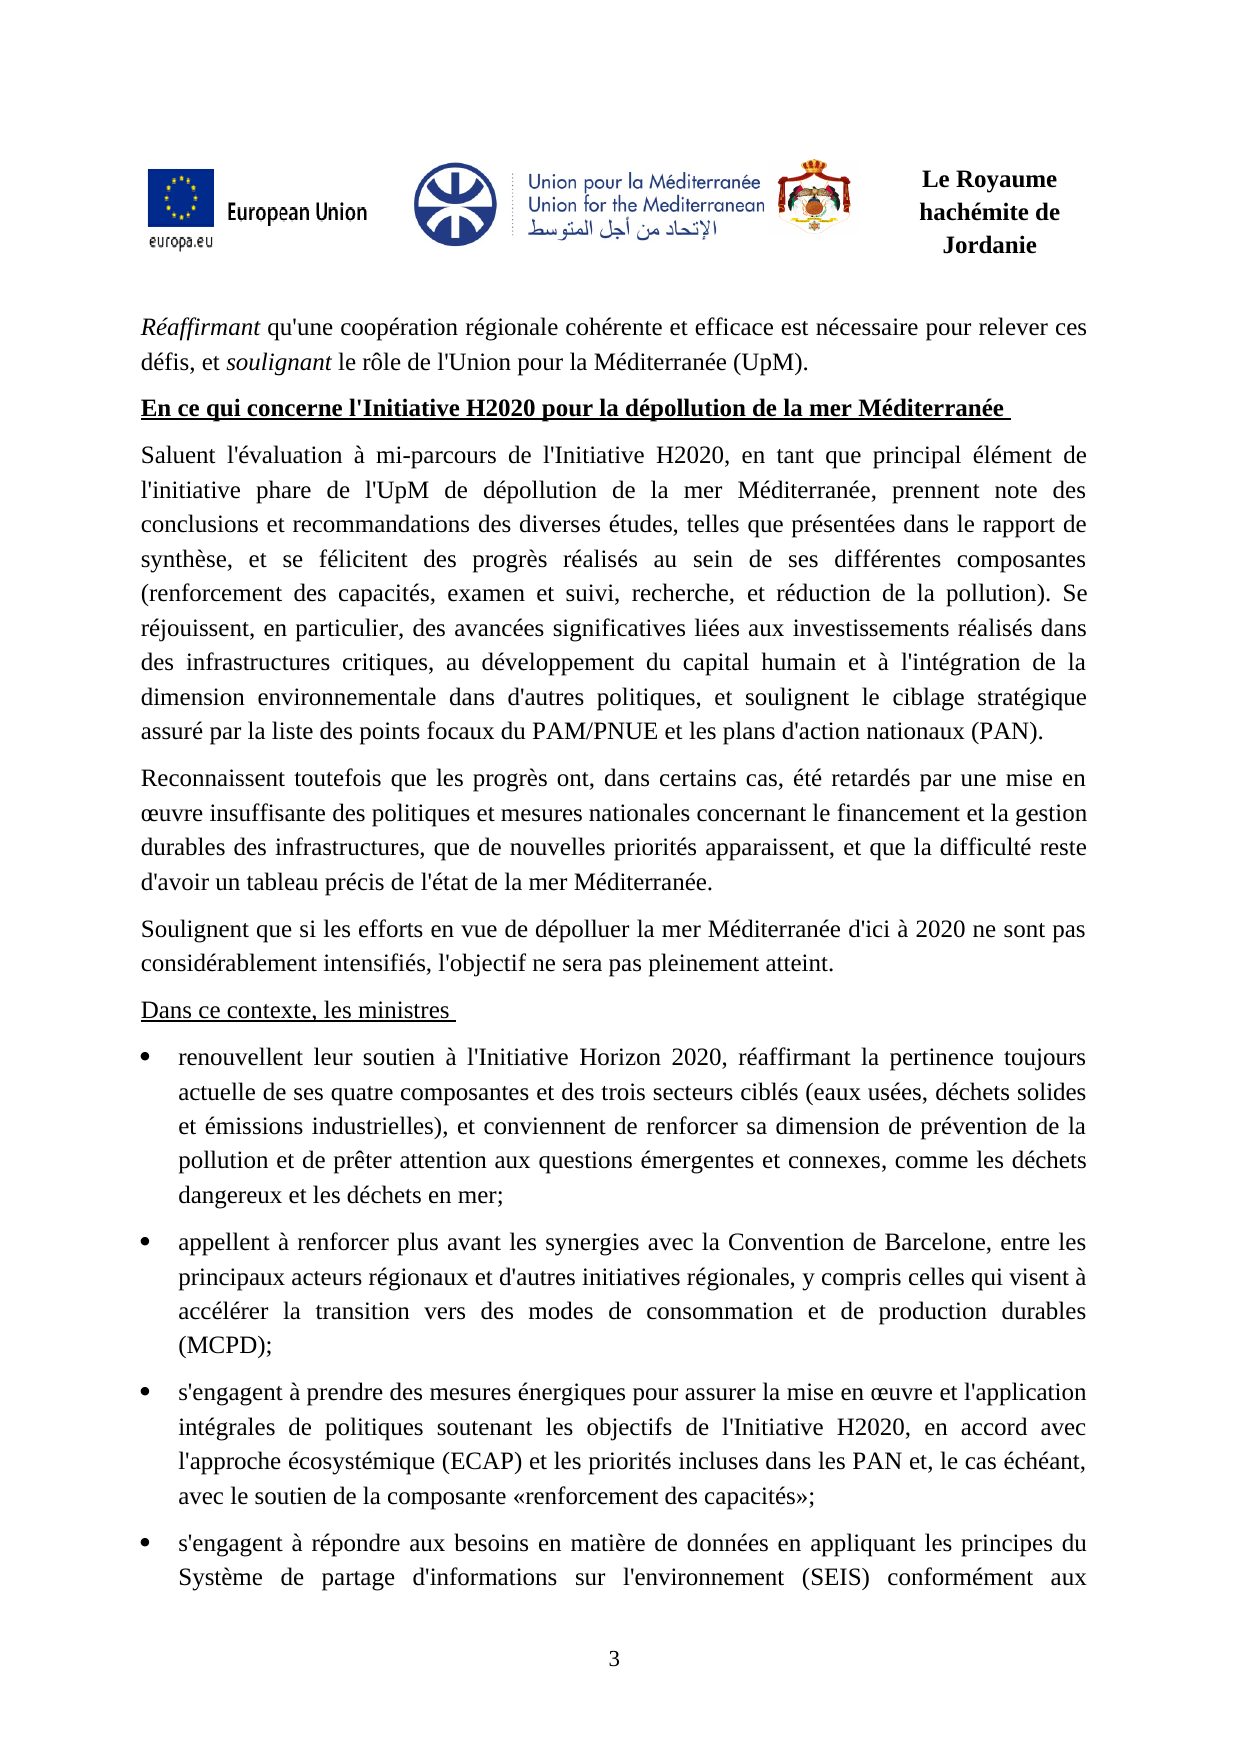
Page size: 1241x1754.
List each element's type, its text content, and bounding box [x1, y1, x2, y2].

text En ce qui concerne l'Initiative H2020 pour la dépollution de la mer Méditerranée [141, 393, 1087, 422]
text Saluent l'évaluation à mi-parcours de l'Initiative H2020, en tant que principal élément de l'initiative phare de l'UpM de dépollution de la mer Méditerranée, prennent note des conclusions et recommandations des diverses études, telles que présentées dans le rapport de synthèse, et se félicitent des progrès réalisés au sein de ses différentes composantes (renforcement des capacités, examen et suivi, recherche, et réduction de la pollution). Se réjouissent, en particulier, des avancées significatives liées aux investissements réalisés dans des infrastructures critiques, au développement du capital humain et à l'intégration de la dimension environnementale dans d'autres politiques, et soulignent le ciblage stratégique assuré par la liste des points focaux du PAM/PNUE et les plans d'action nationaux (PAN). [141, 441, 1087, 745]
text Soulignent que si les efforts en vue de dépolluer la mer Méditerranée d'ici à 2020 ne sont pas considérablement intensifiés, l'objectif ne sera pas pleinement atteint. [141, 914, 1087, 977]
picture [140, 159, 375, 255]
list s'engagent à prendre des mesures énergiques pour assurer la mise en œuvre et l'application intégrales de politiques soutenant les objectifs de l'Initiative H2020, en accord avec l'approche écosystémique (ECAP) et les priorités incluses dans les PAN et, le cas échéant, avec le soutien de la composante «renforcement des capacités»; [141, 1377, 1087, 1510]
text Dans ce contexte, les ministres [141, 995, 1087, 1024]
list renouvellent leur soutien à l'Initiative Horizon 2020, réaffirmant la pertinence toujours actuelle de ses quatre composantes et des trois secteurs ciblés (eaux usées, déchets solides et émissions industrielles), et conviennent de renforcer sa dimension de prévention de la pollution et de prêter attention aux questions émergentes et connexes, comme les déchets dangereux et les déchets en mer; [141, 1042, 1087, 1209]
picture [767, 159, 862, 234]
list appellent à renforcer plus avant les synergies avec la Convention de Barcelone, entre les principaux acteurs régionaux et d'autres initiatives régionales, y compris celles qui visent à accélérer la transition vers des modes de consommation et de production durables (MCPD); [141, 1227, 1087, 1359]
text Réaffirmant qu'une coopération régionale cohérente et efficace est nécessaire pour relever ces défis, et soulignant le rôle de l'Union pour la Méditerranée (UpM). [141, 312, 1087, 375]
text Reconnaissent toutefois que les progrès ont, dans certains cas, été retardés par une mise en œuvre insuffisante des politiques et mesures nationales concernant le financement et la gestion durables des infrastructures, que de nouvelles priorités apparaissent, et que la difficulté reste d'avoir un tableau précis de l'état de la mer Méditerranée. [141, 763, 1087, 896]
picture [411, 159, 765, 250]
